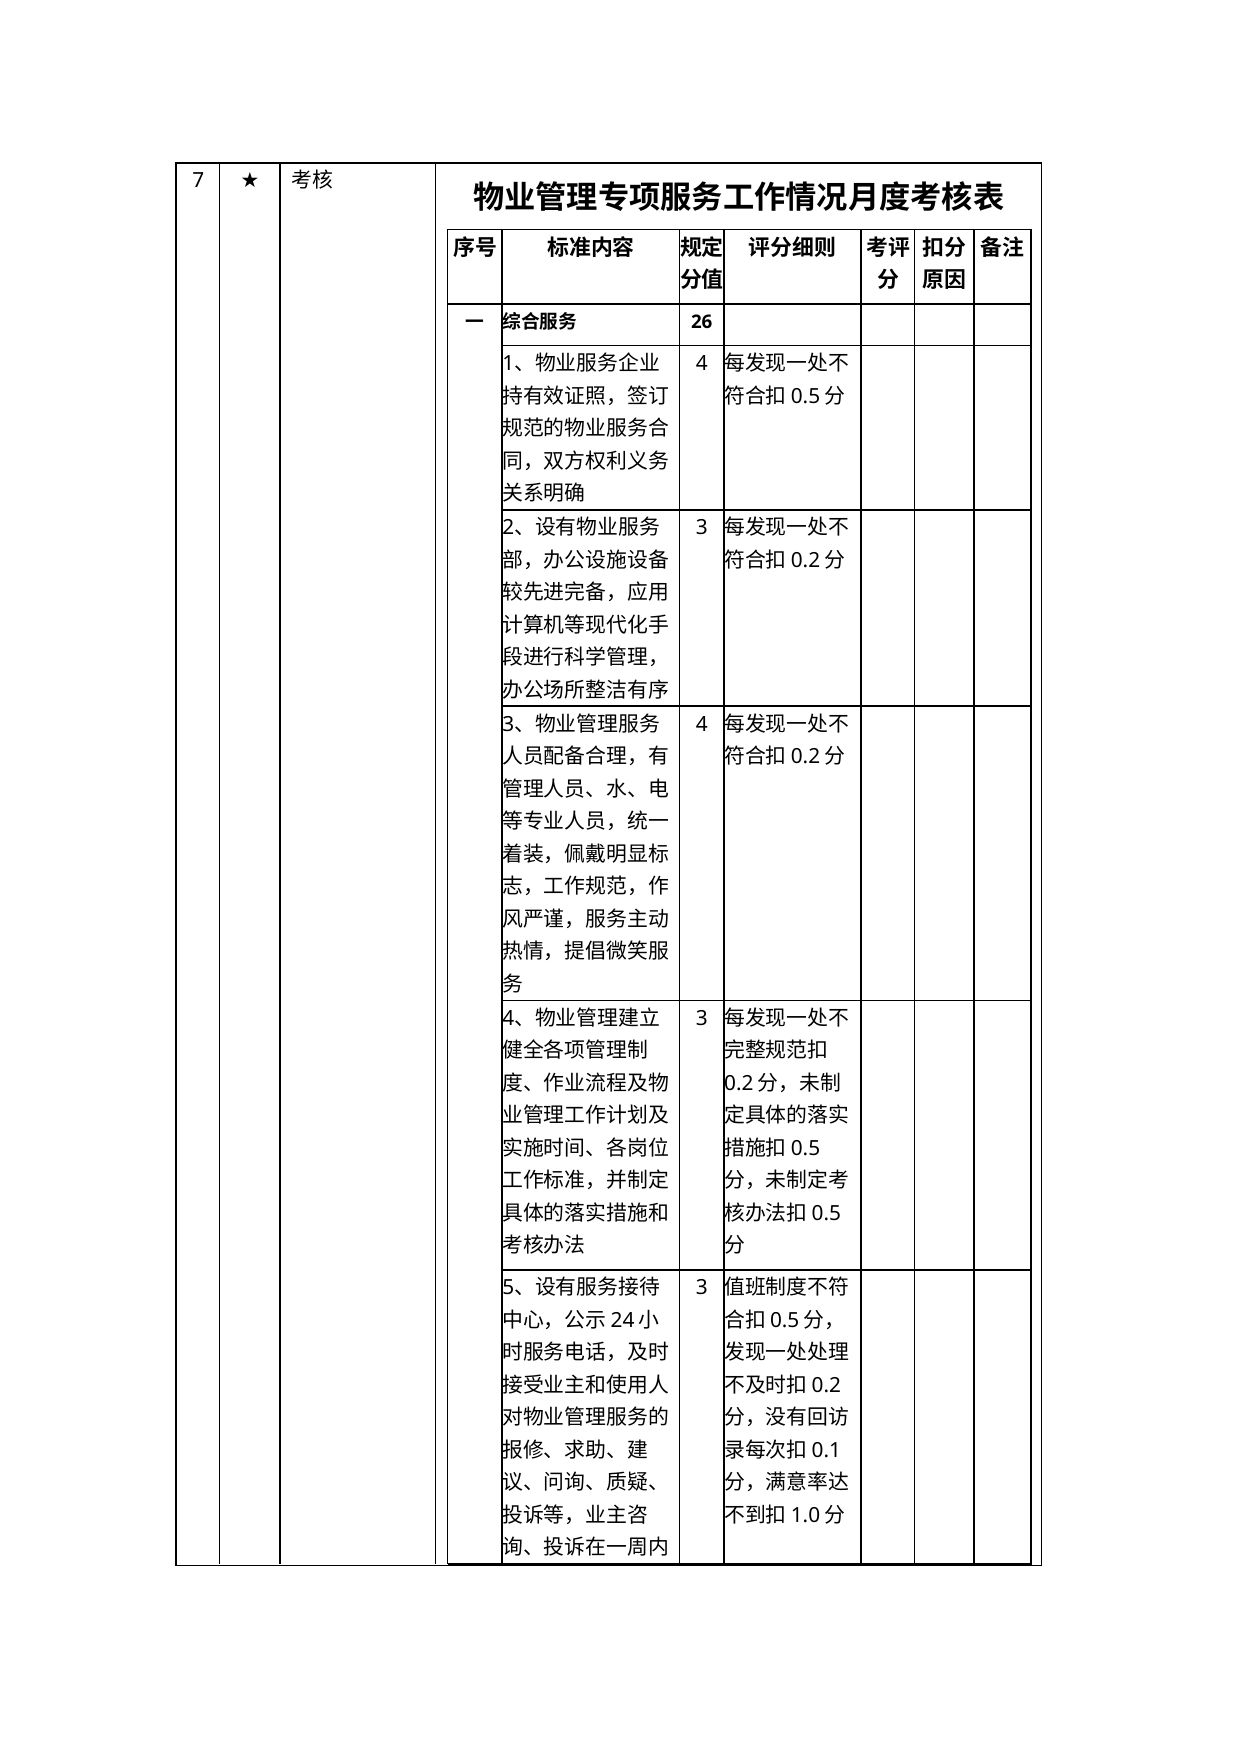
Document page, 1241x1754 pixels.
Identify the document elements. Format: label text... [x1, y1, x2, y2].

table_cell 7 [177, 164, 219, 1564]
table_cell ★ [220, 164, 279, 1564]
table_cell 考核 [281, 164, 435, 1564]
